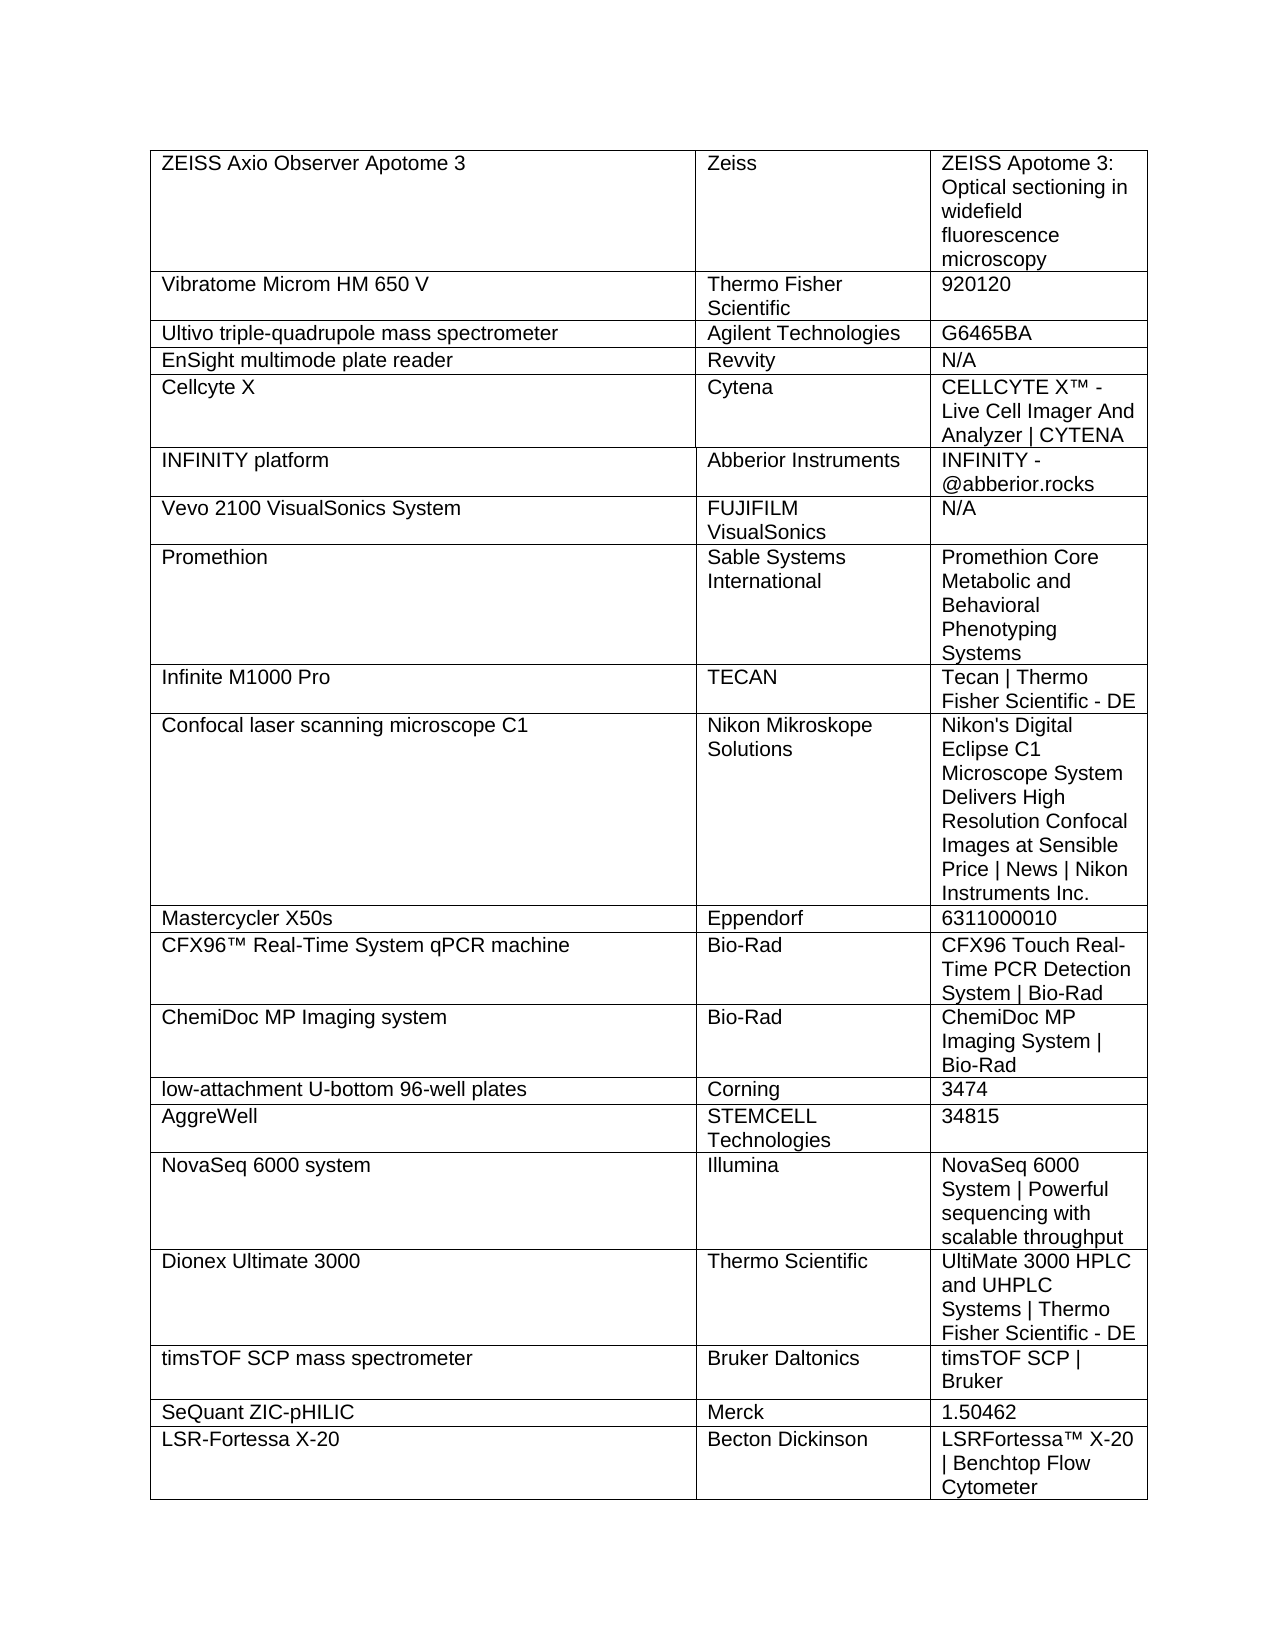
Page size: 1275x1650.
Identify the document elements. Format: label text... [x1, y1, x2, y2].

table_cell SeQuant ZIC-pHILIC [151, 1400, 696, 1426]
table_cell Merck [697, 1400, 930, 1426]
table_cell FUJIFILM VisualSonics [697, 497, 930, 544]
table_cell Cytena [696, 375, 930, 447]
table_cell Eppendorf [697, 906, 930, 932]
table_cell 34815 [931, 1105, 1147, 1152]
table_cell ZEISS Axio Observer Apotome 3 [151, 151, 695, 271]
table_cell timsTOF SCP mass spectrometer [151, 1346, 696, 1399]
table_cell EnSight multimode plate reader [151, 348, 695, 374]
table_cell Abberior Instruments [697, 448, 930, 496]
table_cell Bio-Rad [697, 933, 930, 1004]
table_cell Illumina [697, 1153, 930, 1248]
table_cell 920120 [931, 272, 1147, 320]
table_cell UltiMate 3000 HPLC and UHPLC Systems | Thermo Fisher Scientific - DE [931, 1250, 1147, 1345]
table_cell Dionex Ultimate 3000 [151, 1250, 696, 1345]
table_cell Confocal laser scanning microscope C1 [151, 714, 696, 905]
table_cell Revvity [696, 348, 930, 374]
table_cell Tecan | Thermo Fisher Scientific - DE [931, 665, 1147, 713]
table_cell Mastercycler X50s [151, 906, 696, 932]
table_cell NovaSeq 6000 System | Powerful sequencing with scalable throughput [931, 1153, 1147, 1248]
table_cell LSRFortessa™ X-20 | Benchtop Flow Cytometer [931, 1427, 1147, 1498]
table_cell N/A [931, 497, 1147, 544]
table_cell 6311000010 [931, 906, 1147, 932]
table_cell N/A [931, 348, 1147, 374]
table_cell AggreWell [151, 1105, 696, 1152]
table_cell ChemiDoc MP Imaging System | Bio-Rad [931, 1005, 1147, 1077]
table_cell Nikon's Digital Eclipse C1 Microscope System Delivers High Resolution Confocal Images at Sensible Price | News | Nikon Instruments Inc. [931, 714, 1147, 905]
table_cell G6465BA [931, 321, 1147, 347]
table_cell Vevo 2100 VisualSonics System [151, 497, 696, 544]
table_cell Ultivo triple-quadrupole mass spectrometer [151, 321, 695, 347]
table_cell INFINITY - @abberior.rocks [931, 448, 1147, 496]
table_cell LSR-Fortessa X-20 [151, 1427, 696, 1498]
table_cell Bio-Rad [697, 1005, 930, 1077]
table_cell Bruker Daltonics [697, 1346, 930, 1399]
table_cell 1.50462 [931, 1400, 1147, 1426]
table_cell Sable Systems International [697, 545, 930, 664]
table_cell STEMCELL Technologies [697, 1105, 930, 1152]
table_cell TECAN [697, 665, 930, 713]
table_cell Vibratome Microm HM 650 V [151, 272, 695, 320]
table_cell timsTOF SCP | Bruker [931, 1346, 1147, 1399]
table_cell Infinite M1000 Pro [151, 665, 696, 713]
table_cell Promethion Core Metabolic and Behavioral Phenotyping Systems [931, 545, 1147, 664]
table_cell Becton Dickinson [697, 1427, 930, 1498]
table_cell INFINITY platform [151, 448, 696, 496]
table_cell 3474 [931, 1078, 1147, 1104]
table_cell ChemiDoc MP Imaging system [151, 1005, 696, 1077]
table_cell Agilent Technologies [696, 321, 930, 347]
table_cell NovaSeq 6000 system [151, 1153, 696, 1248]
table_cell Corning [697, 1078, 930, 1104]
table_cell Cellcyte X [151, 375, 695, 447]
table_cell low-attachment U-bottom 96-well plates [151, 1078, 696, 1104]
table_cell CFX96 Touch Real-Time PCR Detection System | Bio-Rad [931, 933, 1147, 1004]
table_cell Zeiss [696, 151, 930, 271]
table_cell CFX96™ Real-Time System qPCR machine [151, 933, 696, 1004]
table_cell Nikon Mikroskope Solutions [697, 714, 930, 905]
table_cell Thermo Fisher Scientific [696, 272, 930, 320]
table_cell Thermo Scientific [697, 1250, 930, 1345]
table_cell ZEISS Apotome 3: Optical sectioning in widefield fluorescence microscopy [931, 151, 1147, 271]
table_cell CELLCYTE X™ - Live Cell Imager And Analyzer | CYTENA [931, 375, 1147, 447]
table_cell Promethion [151, 545, 696, 664]
